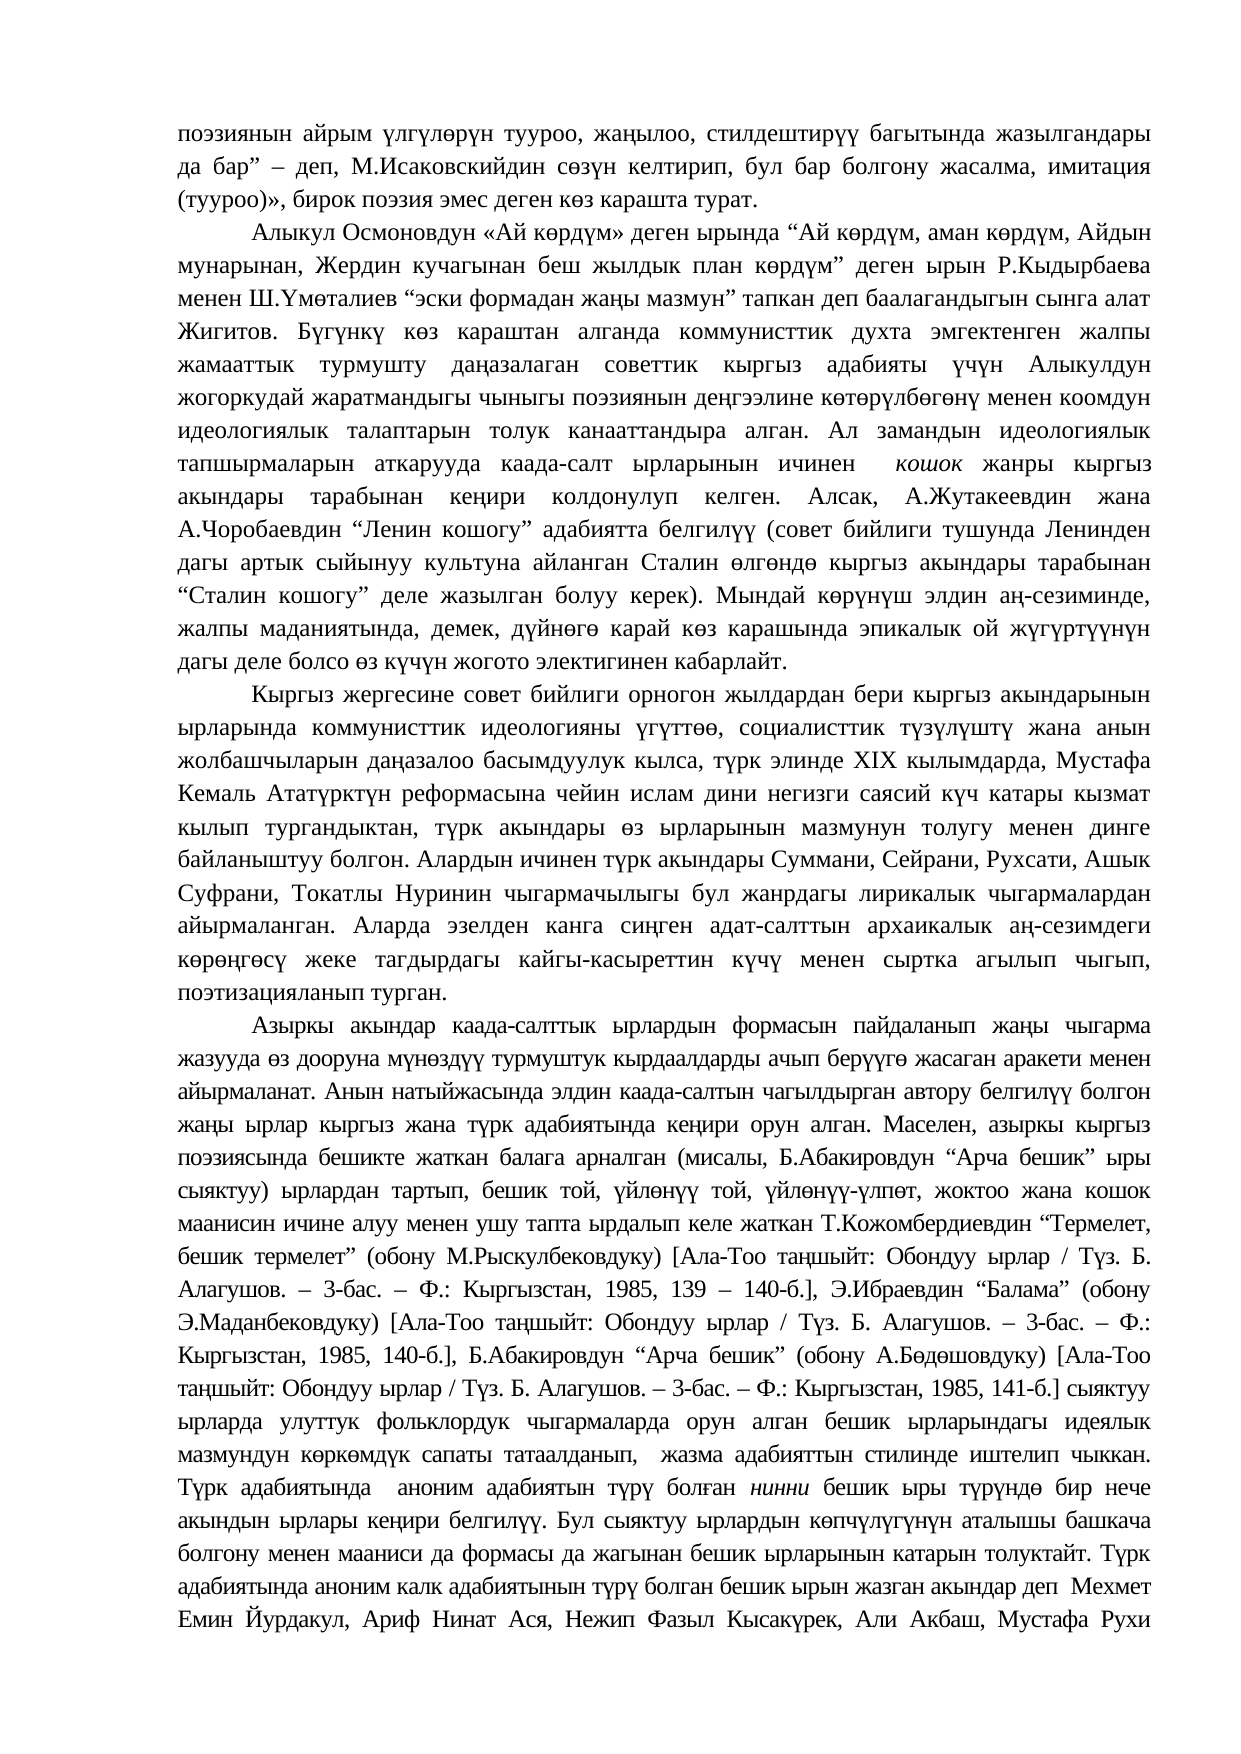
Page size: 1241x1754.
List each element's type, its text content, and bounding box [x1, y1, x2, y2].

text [177, 1010, 1152, 1633]
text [177, 118, 1152, 213]
text Алыкул Осмоновдун «Ай көрдүм» деген ырында “Ай көрдүм, аман көрдүм, Айдын мунарынан, Жердин кучагынан беш жылдык план көрдүм” деген ырын Р.Кыдырбаева менен Ш.Үмөталиев “эски формадан жаңы мазмун” тапкан деп баалагандыгын сынга алат Жигитов. Бүгүнкү көз караштан алганда коммунисттик духта эмгектенген жалпы жамааттык турмушту даңазалаган советтик кыргыз адабияты үчүн Алыкулдун жогоркудай жаратмандыгы чыныгы поэзиянын деңгээлине көтөрүлбөгөнү менен коомдун идеологиялык талаптарын толук канааттандыра алган. Ал замандын идеологиялык тапшырмаларын аткарууда каада-салт ырларынын ичинен кошок жанры кыргыз акындары тарабынан кеңири колдонулуп келген. Алсак, А.Жутакеевдин жана А.Чоробаевдин “Ленин кошогу” адабиятта белгилүү (совет бийлиги тушунда Ленинден дагы артык сыйынуу культуна айланган Сталин өлгөндө кыргыз акындары тарабынан “Сталин кошогу” деле жазылган болуу керек). Мындай көрүнүш элдин аң-сезиминде, жалпы маданиятында, демек, дүйнөгө карай көз карашында эпикалык ой жүгүртүүнүн дагы деле болсо өз күчүн жогото электигинен кабарлайт. [177, 217, 1152, 675]
text Кыргыз жергесине совет бийлиги орногон жылдардан бери кыргыз акындарынын ырларында коммунисттик идеологияны үгүттөө, социалисттик түзүлүштү жана анын жолбашчыларын даңазалоо басымдуулук кылса, түрк элинде ХIХ кылымдарда, Мустафа Кемаль Ататүрктүн реформасына чейин ислам дини негизги саясий күч катары кызмат кылып тургандыктан, түрк акындары өз ырларынын мазмунун толугу менен динге байланыштуу болгон. Алардын ичинен түрк акындары Суммани, Сейрани, Рухсати, Ашык Суфрани, Токатлы Нуринин чыгармачылыгы бул жанрдагы лирикалык чыгармалардан айырмаланган. Аларда эзелден канга сиңген адат-салттын архаикалык аң-сезимдеги көрөңгөсү жеке тагдырдагы кайгы-касыреттин күчү менен сыртка агылып чыгып, поэтизацияланып турган. [177, 679, 1152, 1005]
